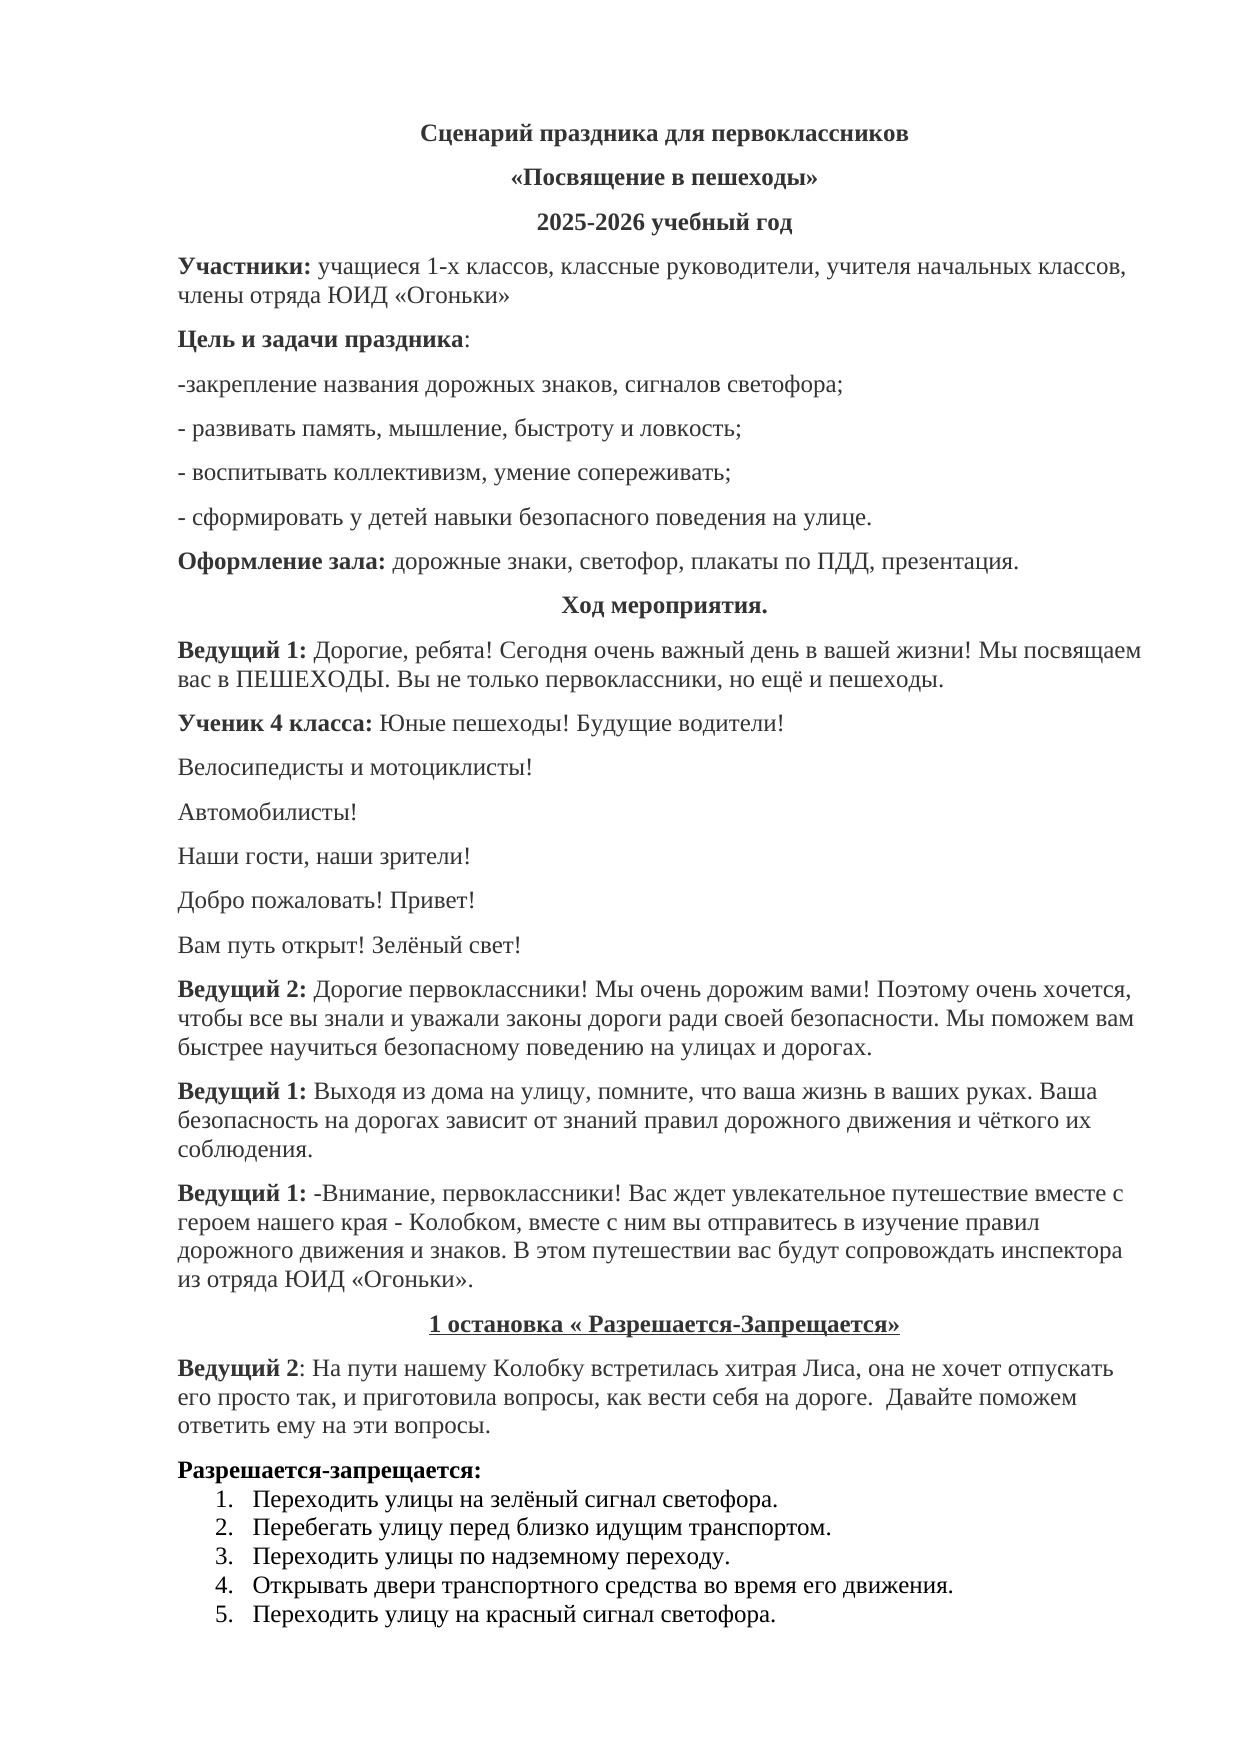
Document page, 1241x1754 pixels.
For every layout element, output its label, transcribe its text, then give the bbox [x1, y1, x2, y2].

list Переходить улицы по надземному переходу. [215, 1541, 1152, 1570]
text Ход мероприятия. [177, 591, 1152, 619]
text 1 остановка « Разрешается-Запрещается» [177, 1309, 1152, 1337]
text Автомобилисты! [177, 797, 1152, 826]
text Ведущий 1: Выходя из дома на улицу, помните, что ваша жизнь в ваших руках. Ваша безопасность на дорогах зависит от знаний правил дорожного движения и чёткого их соблюдения. [177, 1076, 1152, 1162]
text - воспитывать коллективизм, умение сопереживать; [177, 457, 1152, 486]
text Ведущий 1: Дорогие, ребята! Сегодня очень важный день в вашей жизни! Мы посвящаем вас в ПЕШЕХОДЫ. Вы не только первоклассники, но ещё и пешеходы. [177, 635, 1152, 692]
text -закрепление названия дорожных знаков, сигналов светофора; [177, 369, 1152, 397]
text Разрешается-запрещается: [177, 1455, 1152, 1484]
text Ведущий 1: -Внимание, первоклассники! Вас ждет увлекательное путешествие вместе с героем нашего края - Колобком, вместе с ним вы отправитесь в изучение правил дорожного движения и знаков. В этом путешествии вас будут сопровождать инспектора из отряда ЮИД «Огоньки». [177, 1178, 1152, 1293]
text Сценарий праздника для первоклассников [177, 118, 1152, 147]
text 2025-2026 учебный год [177, 207, 1152, 236]
list Открывать двери транспортного средства во время его движения. [215, 1570, 1152, 1599]
text Ведущий 2: На пути нашему Колобку встретилась хитрая Лиса, она не хочет отпускать его просто так, и приготовила вопросы, как вести себя на дороге. Давайте поможем ответить ему на эти вопросы. [177, 1353, 1152, 1439]
text Участники: учащиеся 1-х классов, классные руководители, учителя начальных классов, члены отряда ЮИД «Огоньки» [177, 251, 1152, 309]
text Добро пожаловать! Привет! [177, 886, 1152, 914]
text «Посвящение в пешеходы» [177, 162, 1152, 191]
text Цель и задачи праздника: [177, 324, 1152, 353]
list Переходить улицы на зелёный сигнал светофора. [215, 1484, 1152, 1512]
list Переходить улицу на красный сигнал светофора. [215, 1599, 1152, 1627]
text Ученик 4 класса: Юные пешеходы! Будущие водители! [177, 708, 1152, 737]
text Наши гости, наши зрители! [177, 841, 1152, 870]
text Ведущий 2: Дорогие первоклассники! Мы очень дорожим вами! Поэтому очень хочется, чтобы все вы знали и уважали законы дороги ради своей безопасности. Мы поможем вам быстрее научиться безопасному поведению на улицах и дорогах. [177, 974, 1152, 1061]
list Перебегать улицу перед близко идущим транспортом. [215, 1512, 1152, 1541]
text Оформление зала: дорожные знаки, светофор, плакаты по ПДД, презентация. [177, 546, 1152, 575]
text Велосипедисты и мотоциклисты! [177, 752, 1152, 781]
text Вам путь открыт! Зелёный свет! [177, 930, 1152, 959]
text - развивать память, мышление, быстроту и ловкость; [177, 413, 1152, 442]
text - сформировать у детей навыки безопасного поведения на улице. [177, 502, 1152, 531]
